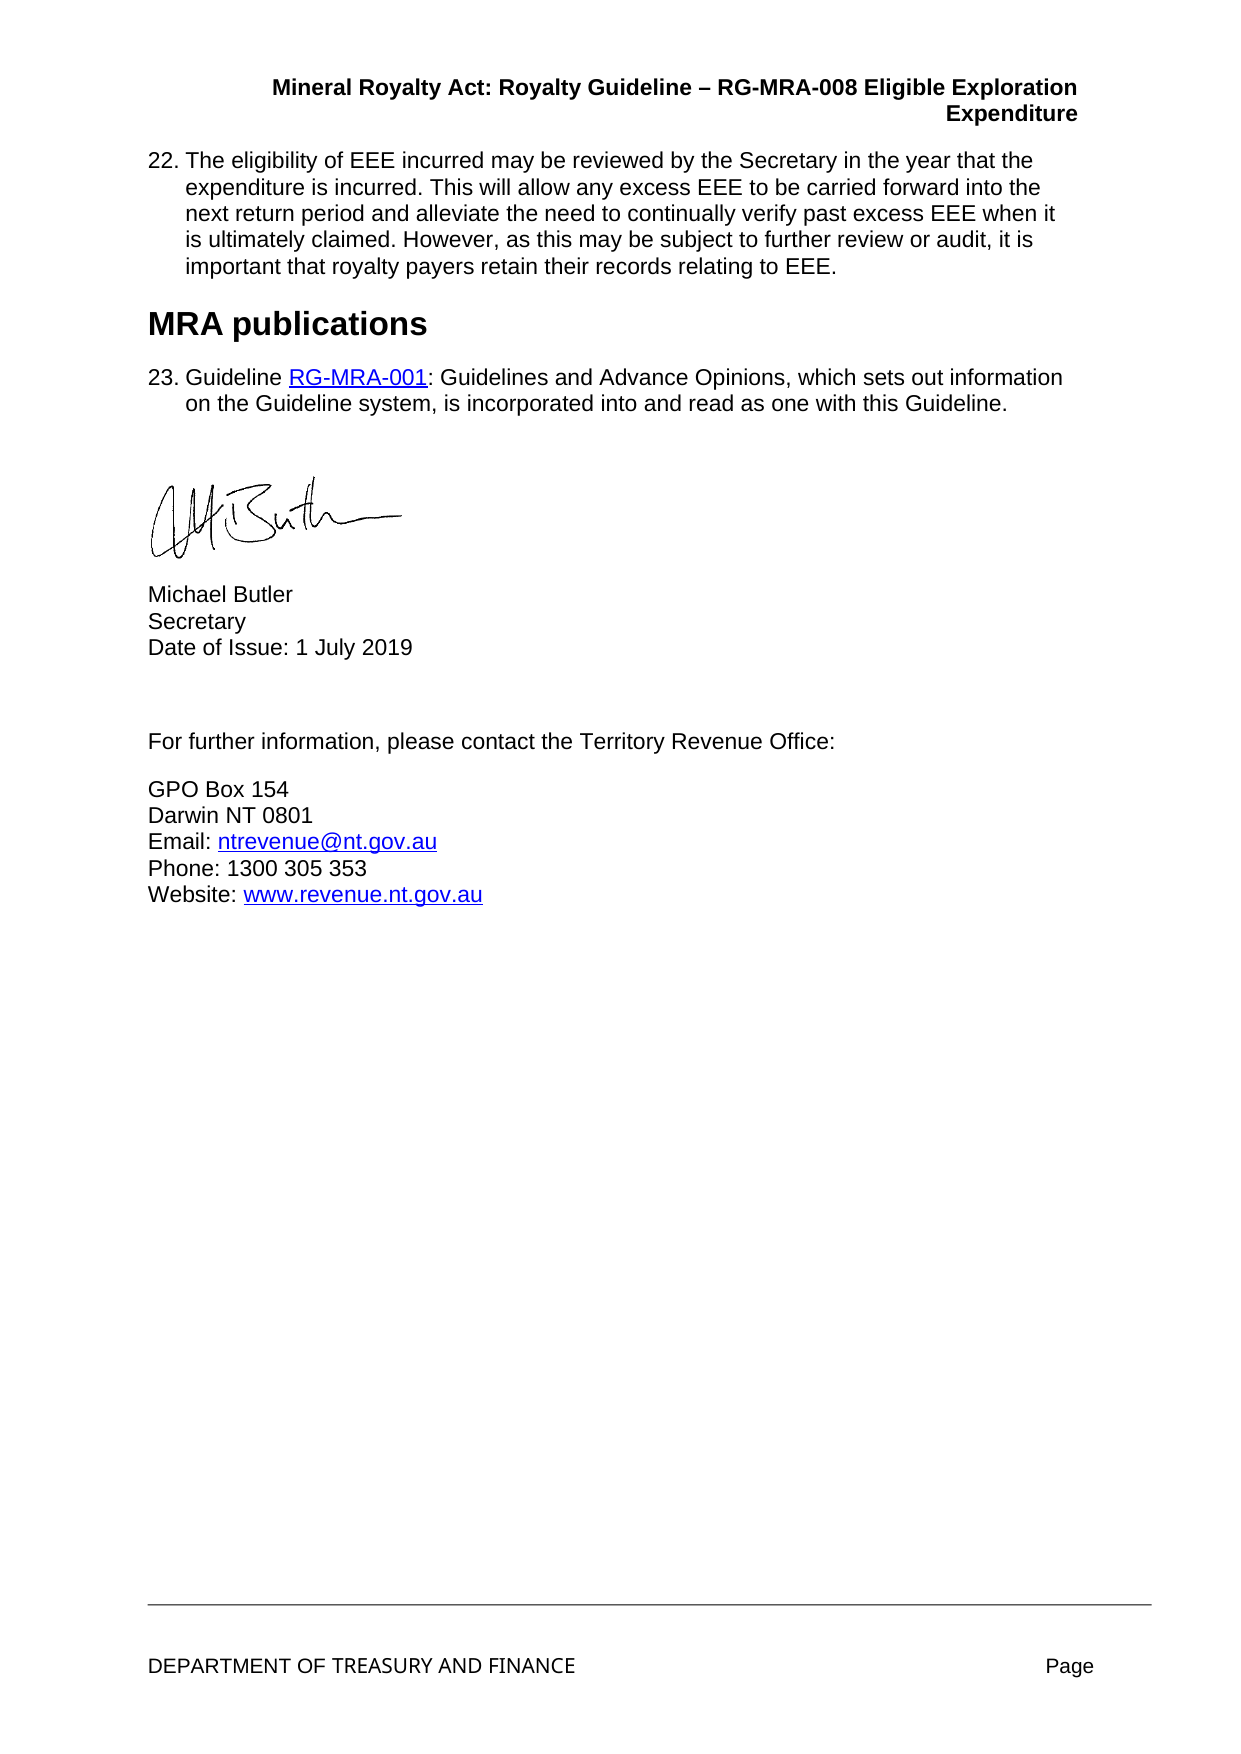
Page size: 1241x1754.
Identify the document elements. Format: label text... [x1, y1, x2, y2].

list Guideline RG-MRA-001: Guidelines and Advance Opinions, which sets out information on the Guideline system, is incorporated into and read as one with this Guideline. [148, 363, 1078, 416]
text For further information, please contact the Territory Revenue Office: [148, 728, 1078, 755]
text Michael Butler Secretary Date of Issue: 1 July 2019 [148, 581, 1078, 660]
subtitle MRA publications [148, 304, 1078, 343]
text GPO Box 154 Darwin NT 0801 Email: ntrevenue@nt.gov.au Phone: 1300 305 353 Website: www.revenue.nt.gov.au [148, 776, 1078, 907]
picture [147, 475, 406, 561]
list The eligibility of EEE incurred may be reviewed by the Secretary in the year that the expenditure is incurred. This will allow any excess EEE to be carried forward into the next return period and alleviate the need to continually verify past excess EEE when it is ultimately claimed. However, as this may be subject to further review or audit, it is important that royalty payers retain their records relating to EEE. [148, 147, 1078, 279]
